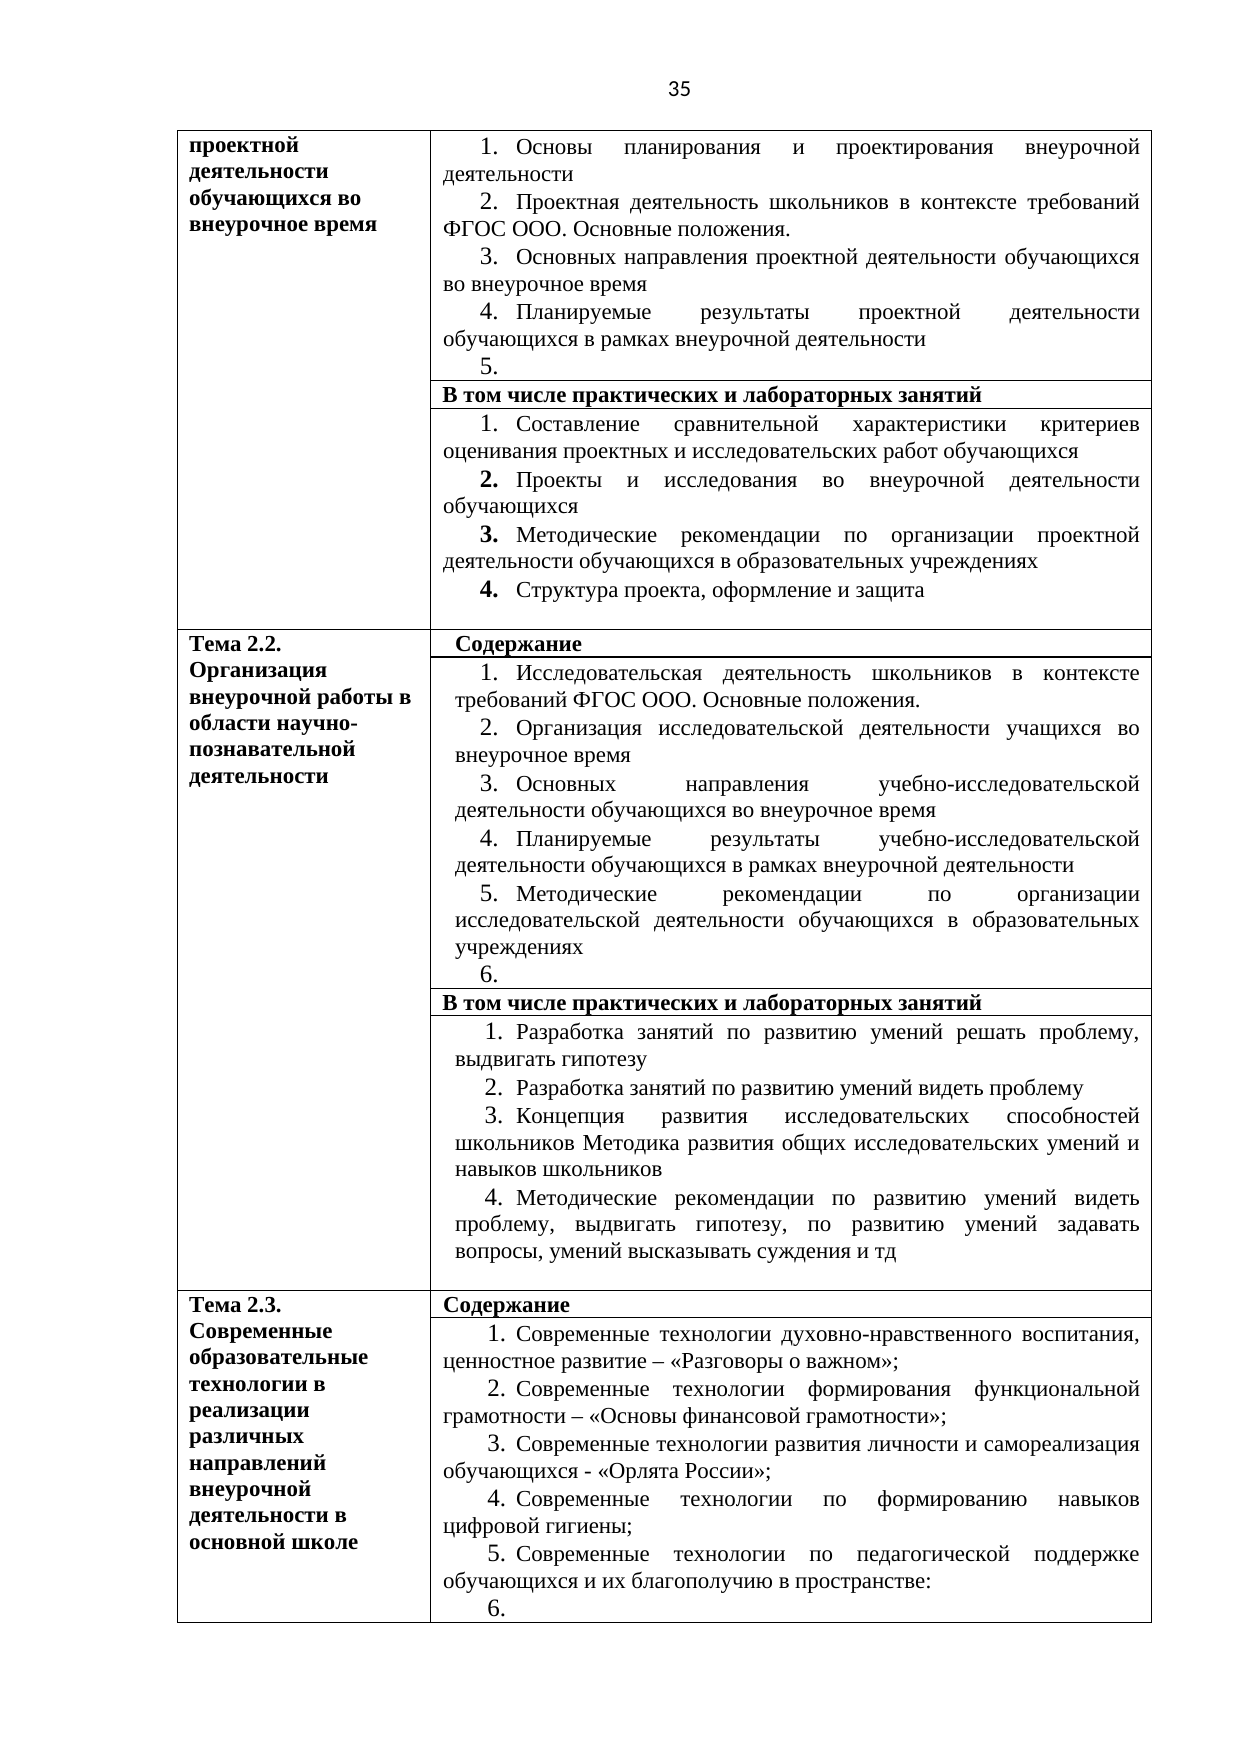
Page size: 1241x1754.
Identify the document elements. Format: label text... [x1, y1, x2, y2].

table_cell Тема 2.3. Современные образовательные технологии в реализации различных направлений внеурочной деятельности в основной школе [178, 1291, 430, 1622]
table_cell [178, 131, 430, 629]
table_cell Составление сравнительной характеристики критериев оценивания проектных и исследовательских работ обучающихся Проекты и исследования во внеурочной деятельности обучающихся Методические рекомендации по организации проектной деятельности обучающихся в образовательных учреждениях Структура проекта, оформление и защита [431, 409, 1151, 629]
table_cell Современные технологии духовно-нравственного воспитания, ценностное развитие – «Разговоры о важном»; Современные технологии формирования функциональной грамотности – «Основы финансовой грамотности»; Современные технологии развития личности и самореализация обучающихся - «Орлята России»; Современные технологии по формированию навыков цифровой гигиены; Современные технологии по педагогической поддержке обучающихся и их благополучию в пространстве: [431, 1318, 1151, 1622]
table_cell Разработка занятий по развитию умений решать проблему, выдвигать гипотезу Разработка занятий по развитию умений видеть проблему Концепция развития исследовательских способностей школьников Методика развития общих исследовательских умений и навыков школьников Методические рекомендации по развитию умений видеть проблему, выдвигать гипотезу, по развитию умений задавать вопросы, умений высказывать суждения и тд [431, 1016, 1151, 1289]
table_cell Тема 2.2. Организация внеурочной работы в области научно-познавательной деятельности [178, 630, 430, 1289]
table_cell В том числе практических и лабораторных занятий [431, 381, 1151, 407]
table_cell В том числе практических и лабораторных занятий [431, 989, 1151, 1015]
table_cell Содержание [431, 630, 1151, 656]
table_cell Исследовательская деятельность школьников в контексте требований ФГОС ООО. Основные положения. Организация исследовательской деятельности учащихся во внеурочное время Основных направления учебно-исследовательской деятельности обучающихся во внеурочное время Планируемые результаты учебно-исследовательской деятельности обучающихся в рамках внеурочной деятельности Методические рекомендации по организации исследовательской деятельности обучающихся в образовательных учреждениях [431, 658, 1151, 988]
table_cell Содержание [431, 1291, 1151, 1317]
table_cell Основы планирования и проектирования внеурочной деятельности Проектная деятельность школьников в контексте требований ФГОС ООО. Основные положения. Основных направления проектной деятельности обучающихся во внеурочное время Планируемые результаты проектной деятельности обучающихся в рамках внеурочной деятельности [431, 131, 1151, 380]
